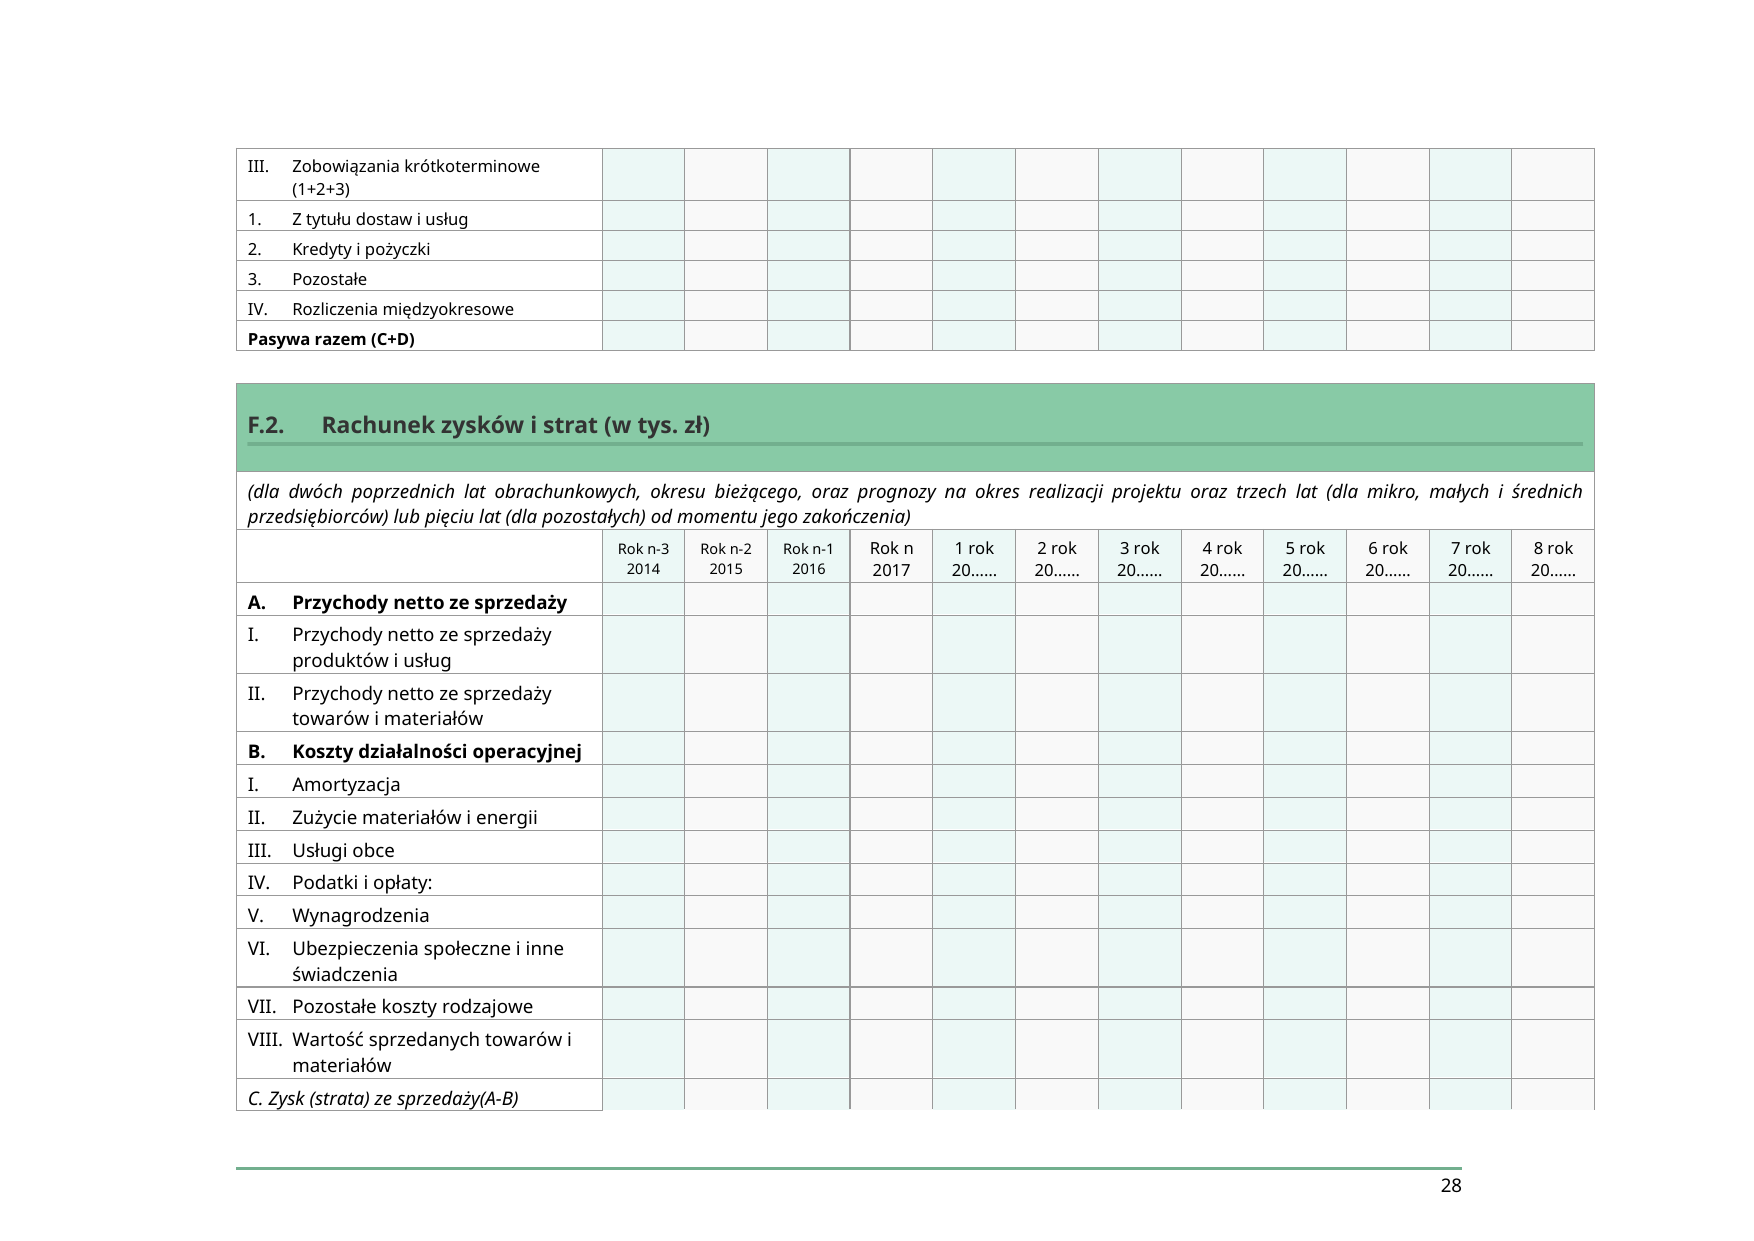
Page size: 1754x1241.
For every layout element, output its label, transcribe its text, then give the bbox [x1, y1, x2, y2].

table_cell [1512, 896, 1594, 928]
table_cell I. Amortyzacja [237, 765, 602, 797]
table_cell [1264, 583, 1346, 614]
table_cell [1182, 231, 1263, 260]
table_cell [1099, 674, 1181, 731]
table_cell [851, 798, 932, 829]
table_cell A. Przychody netto ze sprzedaży [237, 583, 602, 614]
table_cell [933, 896, 1015, 928]
table_cell [1099, 896, 1181, 928]
table_cell [685, 231, 767, 260]
table_cell [603, 1079, 684, 1110]
table_cell [685, 149, 767, 200]
table_cell [1430, 261, 1511, 290]
table_cell [603, 765, 684, 797]
table_cell [603, 929, 684, 986]
table_cell [603, 291, 684, 320]
table_cell [768, 864, 849, 895]
table_cell [768, 732, 849, 764]
table_cell VI. Ubezpieczenia społeczne i inne świadczenia [237, 929, 602, 986]
table_cell [685, 321, 767, 350]
table_cell [851, 321, 932, 350]
table_cell [1182, 583, 1263, 614]
table_cell [1512, 674, 1594, 731]
table_cell [1430, 674, 1511, 731]
table_cell [1430, 732, 1511, 764]
table_cell [1182, 988, 1263, 1019]
table_cell 7 rok 20…… [1430, 530, 1511, 582]
table_cell [933, 732, 1015, 764]
table_cell 2. Kredyty i pożyczki [237, 231, 602, 260]
table_cell [850, 1079, 933, 1110]
table_cell [603, 616, 684, 673]
table_cell [603, 261, 684, 290]
table_cell [1182, 1020, 1263, 1077]
table_cell 8 rok 20…… [1512, 530, 1594, 582]
table_cell II. Zużycie materiałów i energii [237, 798, 602, 829]
table_cell [1430, 583, 1511, 614]
table_cell [1099, 616, 1181, 673]
table_cell [603, 583, 684, 614]
table_cell [1099, 321, 1181, 350]
table_cell [1016, 929, 1098, 986]
table_cell [768, 988, 849, 1019]
table_cell [768, 798, 849, 829]
table_cell [768, 674, 849, 731]
table_cell [1430, 291, 1511, 320]
table_cell [851, 929, 932, 986]
table_cell [1099, 261, 1181, 290]
table_cell [1347, 1079, 1429, 1110]
table_cell [1512, 261, 1594, 290]
table_cell [1016, 896, 1098, 928]
table_cell Rok n-1 2016 [768, 530, 849, 582]
table_cell [685, 261, 767, 290]
table_cell [1016, 261, 1098, 290]
table_cell [851, 231, 932, 260]
table_header Rachunek zysków i strat (w tys. zł) [237, 384, 1594, 471]
table_cell [851, 616, 932, 673]
table_cell [768, 231, 849, 260]
table_cell [851, 1020, 932, 1077]
table_cell [1016, 732, 1098, 764]
table_cell B. Koszty działalności operacyjnej [237, 732, 602, 764]
table_cell [1264, 261, 1346, 290]
table_cell [933, 231, 1015, 260]
table_cell II. Przychody netto ze sprzedaży towarów i materiałów [237, 674, 602, 731]
table_cell [1430, 321, 1511, 350]
table_cell [1512, 864, 1594, 895]
table_cell Rok n-2 2015 [685, 530, 767, 582]
table_cell [1099, 201, 1181, 230]
table_cell [933, 583, 1015, 614]
table_cell [1016, 831, 1098, 862]
table_cell [1016, 201, 1098, 230]
table_cell [1347, 988, 1429, 1019]
table_cell [685, 732, 767, 764]
table_cell [1347, 732, 1429, 764]
table_cell [1512, 798, 1594, 829]
table_cell [1347, 583, 1429, 614]
table_cell [1347, 149, 1429, 200]
table_cell [1264, 1020, 1346, 1077]
table_cell III. Usługi obce [237, 831, 602, 862]
table_cell [768, 291, 849, 320]
table_cell [768, 321, 849, 350]
table_cell [603, 674, 684, 731]
table_cell [1264, 616, 1346, 673]
table_cell [603, 149, 684, 200]
table_cell [1264, 929, 1346, 986]
table_cell [768, 201, 849, 230]
table_cell [1264, 732, 1346, 764]
table_cell [1347, 321, 1429, 350]
table_cell [1430, 831, 1511, 862]
table_cell [1430, 929, 1511, 986]
table_cell [685, 201, 767, 230]
table_cell [1016, 291, 1098, 320]
table_cell [1264, 231, 1346, 260]
table_cell [1016, 321, 1098, 350]
table_cell [1264, 201, 1346, 230]
table_cell [933, 864, 1015, 895]
table_cell IV. Podatki i opłaty: [237, 864, 602, 895]
table_cell [1182, 261, 1263, 290]
table_cell [1512, 201, 1594, 230]
table_cell [1347, 201, 1429, 230]
table_cell [1430, 988, 1511, 1019]
table_cell [1347, 291, 1429, 320]
table_cell [933, 201, 1015, 230]
table_cell [933, 674, 1015, 731]
table_cell [1264, 674, 1346, 731]
table_cell [768, 831, 849, 862]
table_cell [851, 864, 932, 895]
table_cell [237, 530, 602, 582]
table_cell [1430, 765, 1511, 797]
table_cell IV. Rozliczenia międzyokresowe [237, 291, 602, 320]
table_cell [933, 1020, 1015, 1077]
table_cell [603, 896, 684, 928]
table_cell [1016, 616, 1098, 673]
table_cell 2 rok 20…… [1016, 530, 1098, 582]
table_cell [851, 896, 932, 928]
table_cell [603, 798, 684, 829]
table_cell [1016, 798, 1098, 829]
table_cell [1016, 864, 1098, 895]
table_cell [1430, 201, 1511, 230]
table_cell [1099, 765, 1181, 797]
table_cell [1181, 1079, 1264, 1110]
table_cell [685, 798, 767, 829]
table_cell [1099, 798, 1181, 829]
table_cell [1347, 798, 1429, 829]
table_cell 4 rok 20…… [1182, 530, 1263, 582]
table_cell [1512, 1020, 1594, 1077]
table_cell [1264, 831, 1346, 862]
table_cell 6 rok 20…… [1347, 530, 1429, 582]
table_cell [1016, 1079, 1098, 1110]
table_cell [933, 929, 1015, 986]
table_cell [1016, 583, 1098, 614]
table_cell [1182, 831, 1263, 862]
table_cell [933, 149, 1015, 200]
table_cell [1182, 291, 1263, 320]
table_cell [1512, 231, 1594, 260]
table_cell [1347, 231, 1429, 260]
table_cell [1182, 201, 1263, 230]
table_cell [1347, 929, 1429, 986]
table_cell [1264, 864, 1346, 895]
table_cell [1016, 765, 1098, 797]
table_cell [603, 831, 684, 862]
table_cell [1430, 231, 1511, 260]
table_cell [1182, 896, 1263, 928]
table_cell [1512, 1079, 1594, 1110]
table_cell [933, 1079, 1016, 1110]
table_cell [1264, 291, 1346, 320]
table_cell [1264, 988, 1346, 1019]
table_cell [1016, 231, 1098, 260]
table_cell [1182, 732, 1263, 764]
table_cell [603, 1020, 684, 1077]
table_cell [851, 201, 932, 230]
table_cell 3. Pozostałe [237, 261, 602, 290]
table_cell [685, 831, 767, 862]
table_cell III. Zobowiązania krótkoterminowe (1+2+3) [237, 149, 602, 200]
table_cell [1347, 674, 1429, 731]
table_cell [933, 765, 1015, 797]
table_cell [768, 149, 849, 200]
table_cell [1347, 765, 1429, 797]
table_cell [851, 291, 932, 320]
table_cell Rok n 2017 [851, 530, 932, 582]
table_cell [933, 321, 1015, 350]
table_cell [768, 765, 849, 797]
table_cell [1264, 765, 1346, 797]
table_cell [685, 291, 767, 320]
table_cell [1512, 732, 1594, 764]
table_cell 3 rok 20…… [1099, 530, 1181, 582]
table_cell [768, 616, 849, 673]
table_cell [1099, 149, 1181, 200]
table_cell [1182, 929, 1263, 986]
table_cell [1430, 1020, 1511, 1077]
table_cell [1099, 864, 1181, 895]
table_cell [685, 896, 767, 928]
table_cell [1182, 674, 1263, 731]
table_cell [933, 798, 1015, 829]
table_cell Pasywa razem (C+D) [237, 321, 602, 350]
table_cell [1099, 231, 1181, 260]
table_cell C. Zysk (strata) ze sprzedaży(A-B) [237, 1079, 602, 1110]
table_cell [685, 864, 767, 895]
table_cell [1512, 929, 1594, 986]
table_cell [1099, 988, 1181, 1019]
table_cell [933, 291, 1015, 320]
table_cell [1264, 1079, 1347, 1110]
table_cell [1099, 831, 1181, 862]
table_cell [1512, 988, 1594, 1019]
table_cell [685, 988, 767, 1019]
table_cell [768, 261, 849, 290]
table_cell VII. Pozostałe koszty rodzajowe [237, 988, 602, 1019]
table_cell 5 rok 20…… [1264, 530, 1346, 582]
table_cell [1264, 149, 1346, 200]
table_cell [1264, 321, 1346, 350]
table_cell [603, 732, 684, 764]
table_cell [1099, 291, 1181, 320]
table_cell [1182, 864, 1263, 895]
table_cell [851, 831, 932, 862]
table_cell [1512, 765, 1594, 797]
table_cell [1264, 798, 1346, 829]
table_cell [1512, 149, 1594, 200]
table_cell [1430, 864, 1511, 895]
table_cell [933, 261, 1015, 290]
table_cell [1347, 261, 1429, 290]
table_cell [1347, 896, 1429, 928]
table_cell [1099, 732, 1181, 764]
table_cell [851, 732, 932, 764]
table_cell [1016, 674, 1098, 731]
table_cell [1016, 149, 1098, 200]
table_cell [851, 674, 932, 731]
table_cell [1347, 616, 1429, 673]
table_cell V. Wynagrodzenia [237, 896, 602, 928]
table_cell [1182, 616, 1263, 673]
table_cell [1182, 798, 1263, 829]
table_cell [1347, 1020, 1429, 1077]
table_cell [603, 988, 684, 1019]
table_cell [1099, 929, 1181, 986]
table_cell [1182, 321, 1263, 350]
table_cell [1512, 291, 1594, 320]
table_cell [851, 261, 932, 290]
table_cell (dla dwóch poprzednich lat obrachunkowych, okresu bieżącego, oraz prognozy na okres realizacji projektu oraz trzech lat (dla mikro, małych i średnich przedsiębiorców) lub pięciu lat (dla pozostałych) od momentu jego zakończenia) [237, 472, 1594, 529]
table_cell [1512, 616, 1594, 673]
table_cell [1264, 896, 1346, 928]
table_cell [685, 765, 767, 797]
table_cell [933, 616, 1015, 673]
table_cell [603, 201, 684, 230]
table_cell [1429, 1079, 1512, 1110]
table_cell [1347, 831, 1429, 862]
table_cell [1182, 149, 1263, 200]
table_cell [768, 1020, 849, 1077]
table_cell [768, 929, 849, 986]
table_cell [603, 231, 684, 260]
table_cell [933, 831, 1015, 862]
table_cell [1098, 1079, 1181, 1110]
table_cell [685, 1020, 767, 1077]
table_cell [603, 864, 684, 895]
table_cell [1512, 831, 1594, 862]
table_cell [1430, 798, 1511, 829]
table_cell [1099, 1020, 1181, 1077]
table_cell [1430, 896, 1511, 928]
table_cell [603, 321, 684, 350]
table_cell [1347, 864, 1429, 895]
table_cell [851, 149, 932, 200]
table_cell VIII. Wartość sprzedanych towarów i materiałów [237, 1020, 602, 1077]
table_cell I. Przychody netto ze sprzedaży produktów i usług [237, 616, 602, 673]
table_cell [685, 616, 767, 673]
table_cell [1430, 616, 1511, 673]
table_cell [768, 896, 849, 928]
table_cell [685, 929, 767, 986]
table_cell [767, 1079, 850, 1110]
table_cell [1430, 149, 1511, 200]
table_cell [933, 988, 1015, 1019]
table_cell [851, 765, 932, 797]
table_cell [1512, 583, 1594, 614]
table_cell [685, 1079, 767, 1110]
table_cell [685, 583, 767, 614]
table_cell [768, 583, 849, 614]
table_cell Rok n-3 2014 [603, 530, 684, 582]
table_cell [1512, 321, 1594, 350]
table_cell [1016, 988, 1098, 1019]
table_cell [1182, 765, 1263, 797]
table_cell [851, 988, 932, 1019]
table_cell 1 rok 20…… [933, 530, 1015, 582]
table_cell [685, 674, 767, 731]
table_cell 1. Z tytułu dostaw i usług [237, 201, 602, 230]
table_cell [1099, 583, 1181, 614]
table_cell [851, 583, 932, 614]
table_cell [1016, 1020, 1098, 1077]
